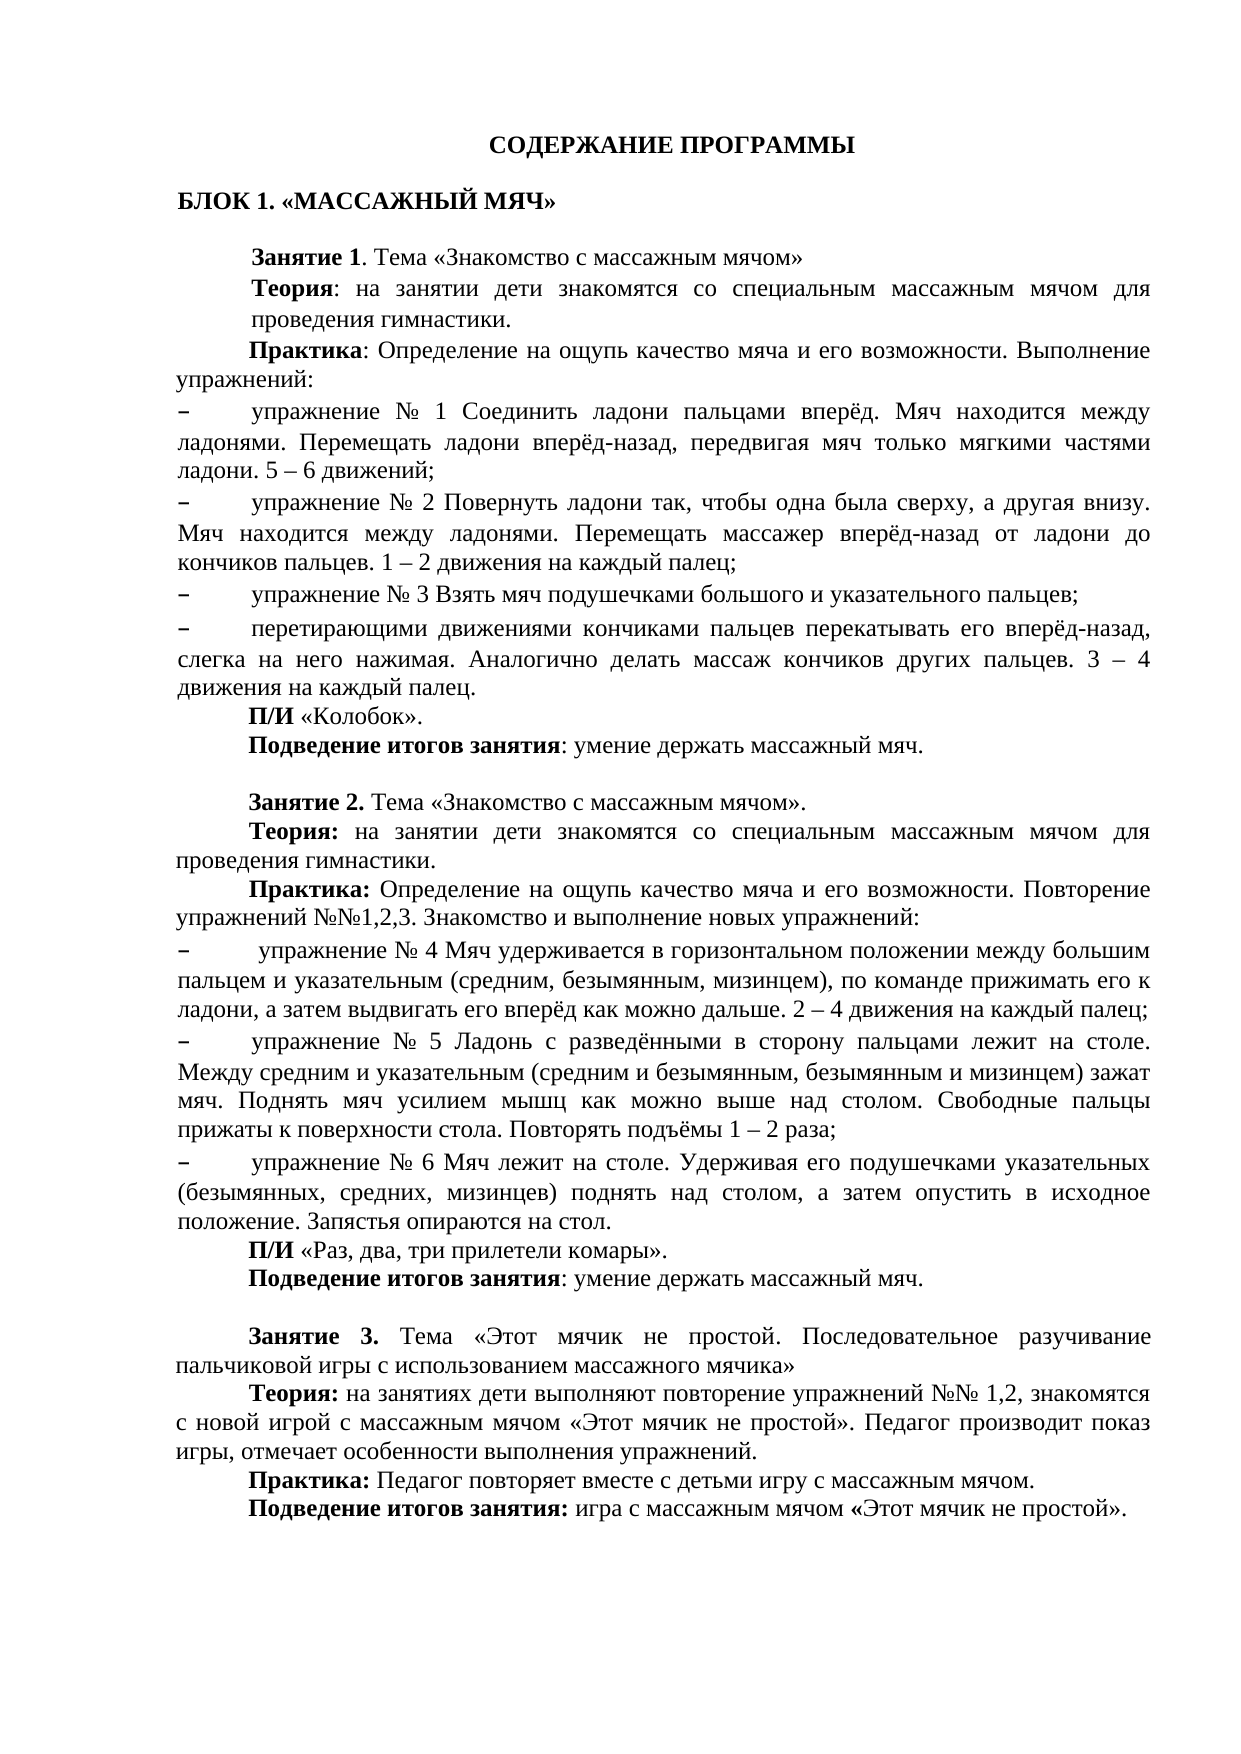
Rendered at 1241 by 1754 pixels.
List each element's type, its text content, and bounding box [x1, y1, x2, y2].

list упражнение № 5 Ладонь с разведёнными в сторону пальцами лежит на столе. Между средним и указательным (средним и безымянным, безымянным и мизинцем) зажат мяч. Поднять мяч усилием мышц как можно выше над столом. Свободные пальцы прижаты к поверхности стола. Повторять подъёмы 1 – 2 раза; [177, 1023, 1152, 1143]
text Теория: на занятии дети знакомятся со специальным массажным мячом для проведения гимнастики. [251, 273, 1152, 333]
text Теория: на занятиях дети выполняют повторение упражнений №№ 1,2, знакомятся с новой игрой с массажным мячом «Этот мячик не простой». Педагог производит показ игры, отмечает особенности выполнения упражнений. [176, 1378, 1152, 1465]
text Практика: Определение на ощупь качество мяча и его возможности. Выполнение упражнений: [176, 335, 1152, 392]
text Практика: Определение на ощупь качество мяча и его возможности. Повторение упражнений №№1,2,3. Знакомство и выполнение новых упражнений: [176, 874, 1152, 931]
text БЛОК 1. «МАССАЖНЫЙ МЯЧ» [177, 186, 1152, 215]
list перетирающими движениями кончиками пальцев перекатывать его вперёд-назад, слегка на него нажимая. Аналогично делать массаж кончиков других пальцев. 3 – 4 движения на каждый палец. [177, 610, 1152, 701]
text Подведение итогов занятия: умение держать массажный мяч. [175, 1263, 1152, 1292]
list упражнение № 1 Соединить ладони пальцами вперёд. Мяч находится между ладонями. Перемещать ладони вперёд-назад, передвигая мяч только мягкими частями ладони. 5 – 6 движений; [177, 392, 1152, 484]
text Занятие 3. Тема «Этот мячик не простой. Последовательное разучивание пальчиковой игры с использованием массажного мячика» [175, 1321, 1152, 1378]
text Занятие 2. Тема «Знакомство с массажным мячом». [175, 787, 1152, 816]
text Теория: на занятии дети знакомятся со специальным массажным мячом для проведения гимнастики. [176, 816, 1152, 874]
text Практика: Педагог повторяет вместе с детьми игру с массажным мячом. [175, 1465, 1152, 1493]
list упражнение № 2 Повернуть ладони так, чтобы одна была сверху, а другая внизу. Мяч находится между ладонями. Перемещать массажер вперёд-назад от ладони до кончиков пальцев. 1 – 2 движения на каждый палец; [177, 484, 1152, 576]
text Подведение итогов занятия: умение держать массажный мяч. [175, 730, 1152, 759]
text СОДЕРЖАНИЕ ПРОГРАММЫ [192, 131, 1152, 159]
text Подведение итогов занятия: игра с массажным мячом «Этот мячик не простой». [175, 1493, 1152, 1522]
list упражнение № 6 Мяч лежит на столе. Удерживая его подушечками указательных (безымянных, средних, мизинцев) поднять над столом, а затем опустить в исходное положение. Запястья опираются на стол. [177, 1143, 1152, 1235]
list упражнение № 4 Мяч удерживается в горизонтальном положении между большим пальцем и указательным (средним, безымянным, мизинцем), по команде прижимать его к ладони, а затем выдвигать его вперёд как можно дальше. 2 – 4 движения на каждый палец; [177, 931, 1152, 1023]
text Занятие 1. Тема «Знакомство с массажным мячом» [251, 242, 1152, 271]
list П/И «Раз, два, три прилетели комары». [177, 1235, 1152, 1263]
list П/И «Колобок». [177, 701, 1152, 730]
list упражнение № 3 Взять мяч подушечками большого и указательного пальцев; [177, 576, 1152, 610]
